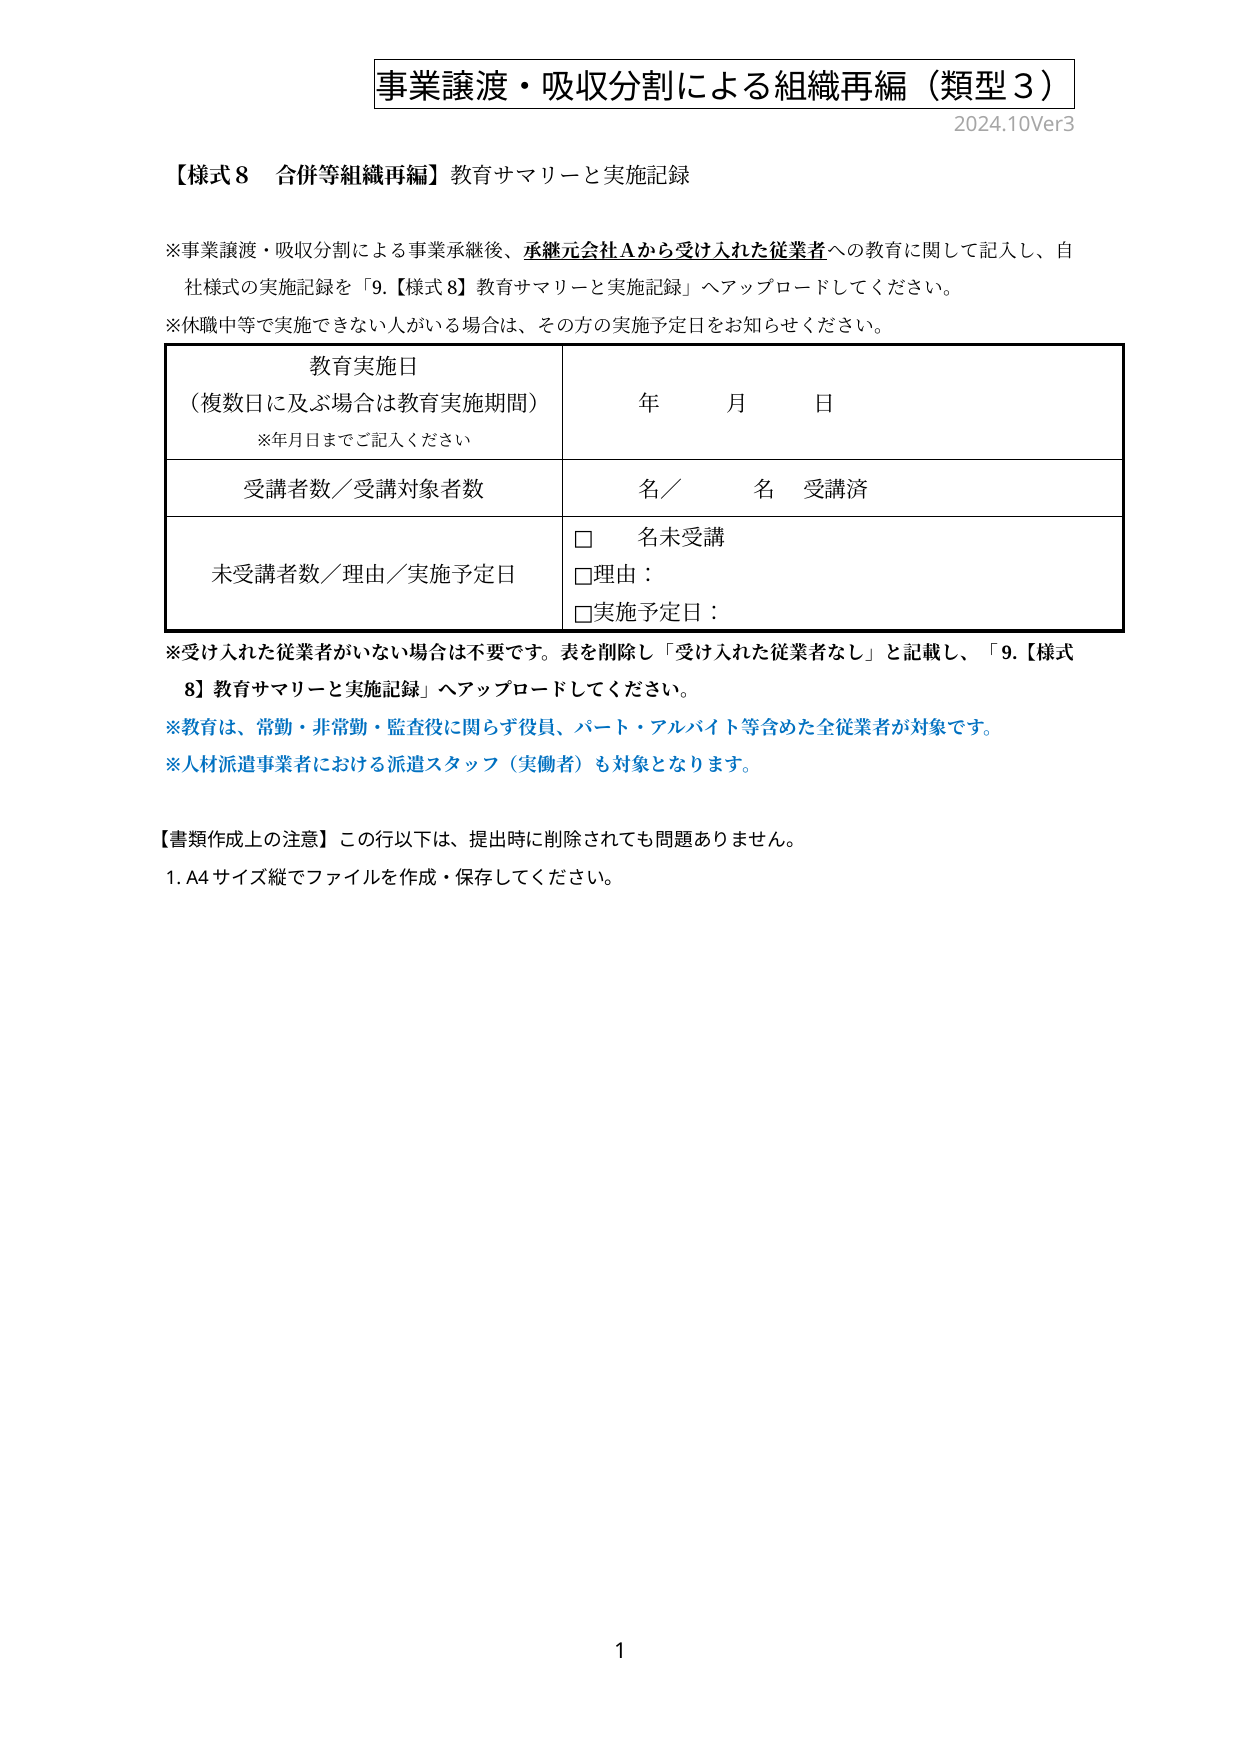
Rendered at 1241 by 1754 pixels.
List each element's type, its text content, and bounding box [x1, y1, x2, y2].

table_cell 未受講者数／理由／実施予定日 [167, 517, 562, 629]
table_header 教育実施日 （複数日に及ぶ場合は教育実施期間） ※年月日までご記入ください [167, 346, 562, 458]
text ※人材派遣事業者における派遣スタッフ（実働者）も対象となります。 [165, 745, 1075, 782]
text ※受け入れた従業者がいない場合は不要です。表を削除し「受け入れた従業者なし」と記載し、「9.【様式8】教育サマリーと実施記録」へアップロードしてください。 [165, 633, 1075, 707]
table_cell 受講者数／受講対象者数 [167, 460, 562, 516]
table_cell 名／ 名 受講済 [563, 460, 1122, 516]
text ※休職中等で実施できない人がいる場合は、その方の実施予定日をお知らせください。 [165, 305, 1075, 343]
table_cell □ 名未受講 □理由： □実施予定日： [563, 517, 1122, 629]
text ※教育は、常勤・非常勤・監査役に関らず役員、パート・アルバイト等含めた全従業者が対象です。 [165, 707, 1075, 745]
text 【書類作成上の注意】この行以下は、提出時に削除されても問題ありません。 [151, 820, 1075, 857]
text 【様式８ 合併等組織再編】教育サマリーと実施記録 [165, 155, 1075, 193]
text ※事業譲渡・吸収分割による事業承継後、承継元会社Ａから受け入れた従業者への教育に関して記入し、自社様式の実施記録を「9.【様式8】教育サマリーと実施記録」へアップロードしてください。 [165, 230, 1075, 305]
table_header 年 月 日 [563, 346, 1122, 458]
text 1. A4サイズ縦でファイルを作成・保存してください。 [165, 857, 1075, 895]
